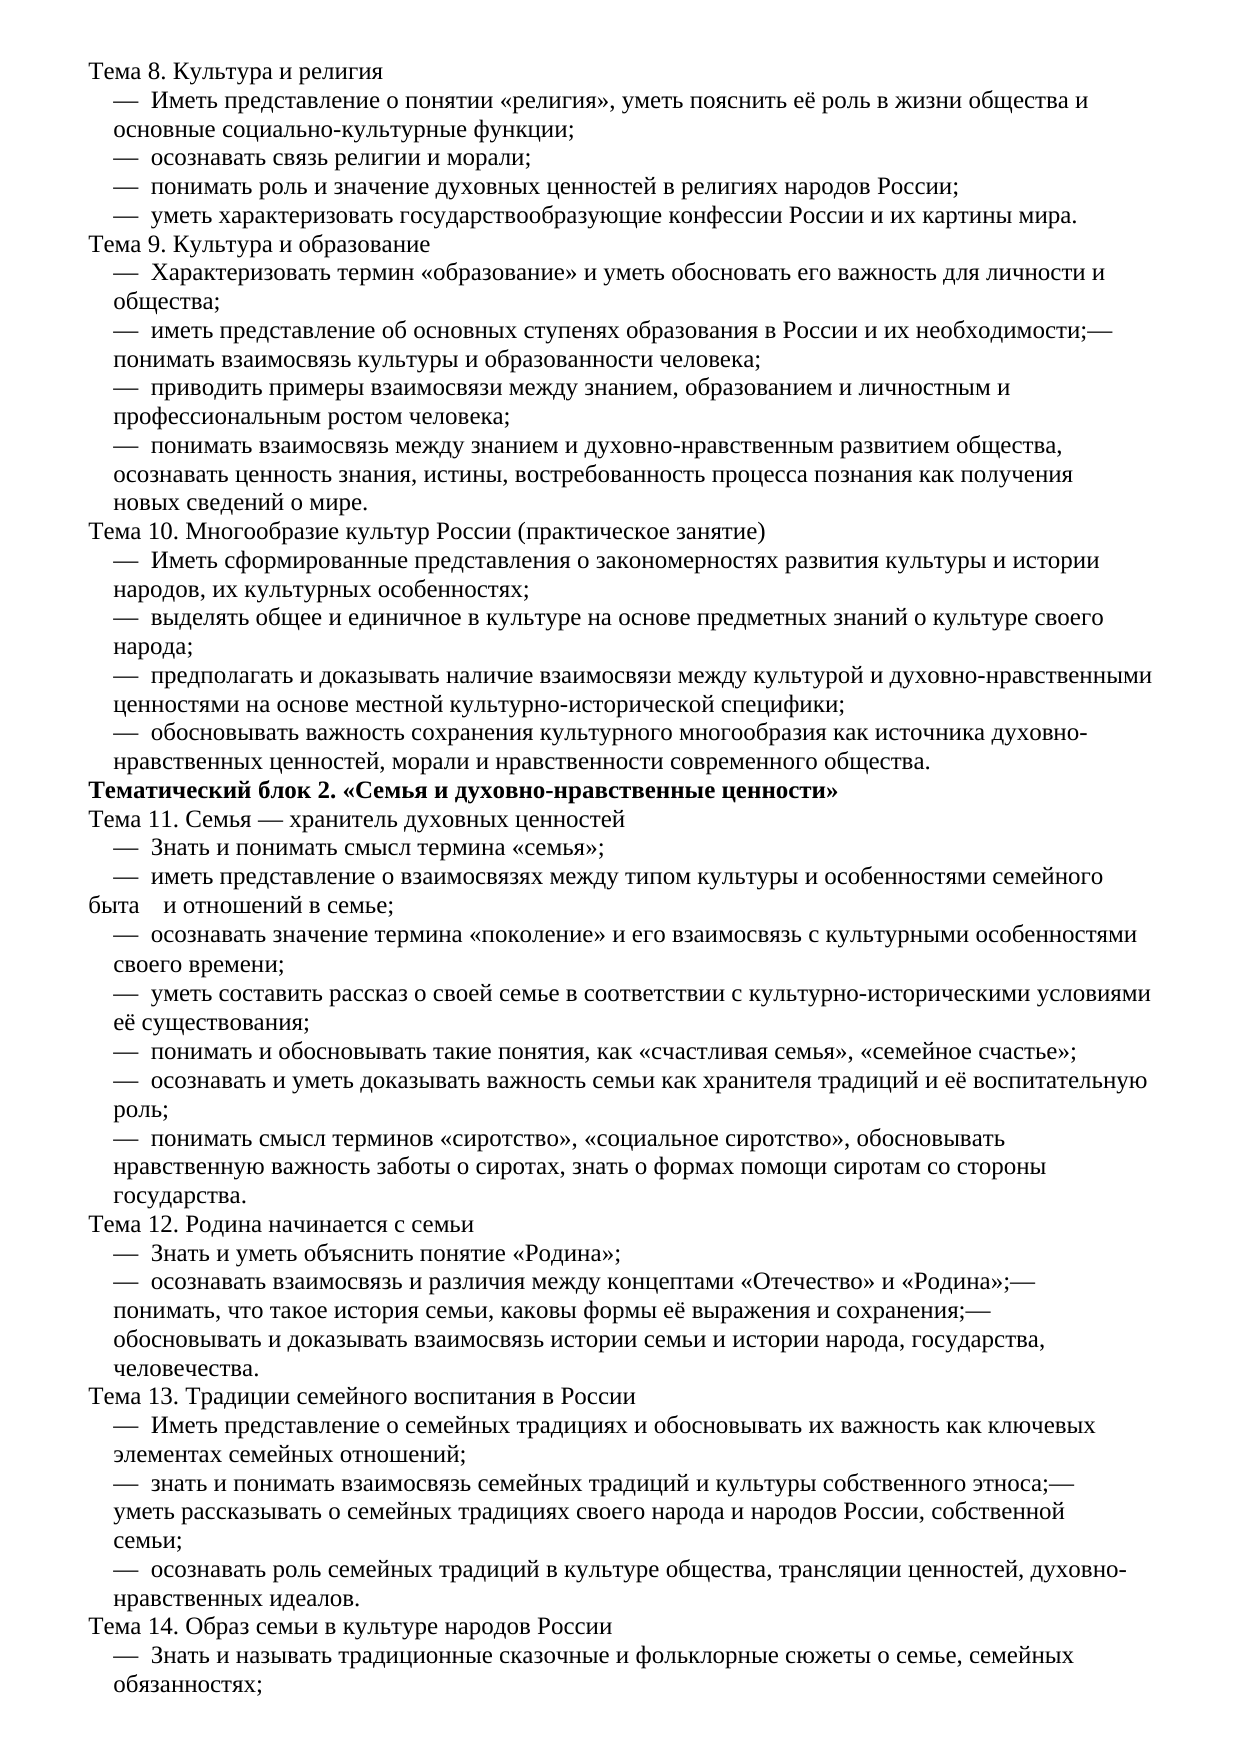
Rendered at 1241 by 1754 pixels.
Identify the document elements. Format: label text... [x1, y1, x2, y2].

text роль; — понимать смысл терминов «сиротство», «социальное сиротство», обосновывать нравственную важность заботы о сиротах, знать о формах помощи сиротам со стороны государства. [113, 1094, 1162, 1209]
text Тема 10. Многообразие культур России (практическое занятие) — Иметь сформированные представления о закономерностях развития культуры и истории народов, их культурных особенностях; — выделять общее и единичное в культуре на основе предметных знаний о культуре своего народа; — предполагать и доказывать наличие взаимосвязи между культурой и духовно-нравственными ценностями на основе местной культурно-исторической специфики; — обосновывать важность сохранения культурного многообразия как источника духовно-нравственных ценностей, морали и нравственности современного общества. [88, 516, 1162, 775]
text Тема 9. Культура и образование — Характеризовать термин «образование» и уметь обосновать его важность для личности и общества; — иметь представление об основных ступенях образования в России и их необходимости;— понимать взаимосвязь культуры и образованности человека; — приводить примеры взаимосвязи между знанием, образованием и личностным и профессиональным ростом человека; — понимать взаимосвязь между знанием и духовно-нравственным развитием общества, осознавать ценность знания, истины, востребованность процесса познания как получения новых сведений о мире. [88, 229, 1147, 516]
text Тематический блок 2. «Семья и духовно-нравственные ценности» Тема 11. Семья — хранитель духовных ценностей — Знать и понимать смысл термина «семья»; — иметь представление о взаимосвязях между типом культуры и особенностями семейного быта и отношений в семье; — осознавать значение термина «поколение» и его взаимосвязь с культурными особенностями своего времени; — уметь составить рассказ о своей семье в соответствии с культурно-историческими условиями её существования; — понимать и обосновывать такие понятия, как «счастливая семья», «семейное счастье»; — осознавать и уметь доказывать важность семьи как хранителя традиций и её воспитательную [88, 775, 1162, 1094]
text Тема 13. Традиции семейного воспитания в России — Иметь представление о семейных традициях и обосновывать их важность как ключевых элементах семейных отношений; — знать и понимать взаимосвязь семейных традиций и культуры собственного этноса;— уметь рассказывать о семейных традициях своего народа и народов России, собственной семьи; — осознавать роль семейных традиций в культуре общества, трансляции ценностей, духовно-нравственных идеалов. [88, 1381, 1132, 1611]
text Тема 12. Родина начинается с семьи — Знать и уметь объяснить понятие «Родина»; — осознавать взаимосвязь и различия между концептами «Отечество» и «Родина»;— понимать, что такое история семьи, каковы формы её выражения и сохранения;— обосновывать и доказывать взаимосвязь истории семьи и истории народа, государства, человечества. [88, 1209, 1087, 1381]
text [88, 1611, 1132, 1698]
text Тема 8. Культура и религия — Иметь представление о понятии «религия», уметь пояснить её роль в жизни общества и основные социально-культурные функции; — осознавать связь религии и морали; — понимать роль и значение духовных ценностей в религиях народов России; — уметь характеризовать государствообразующие конфессии России и их картины мира. [88, 56, 1102, 229]
